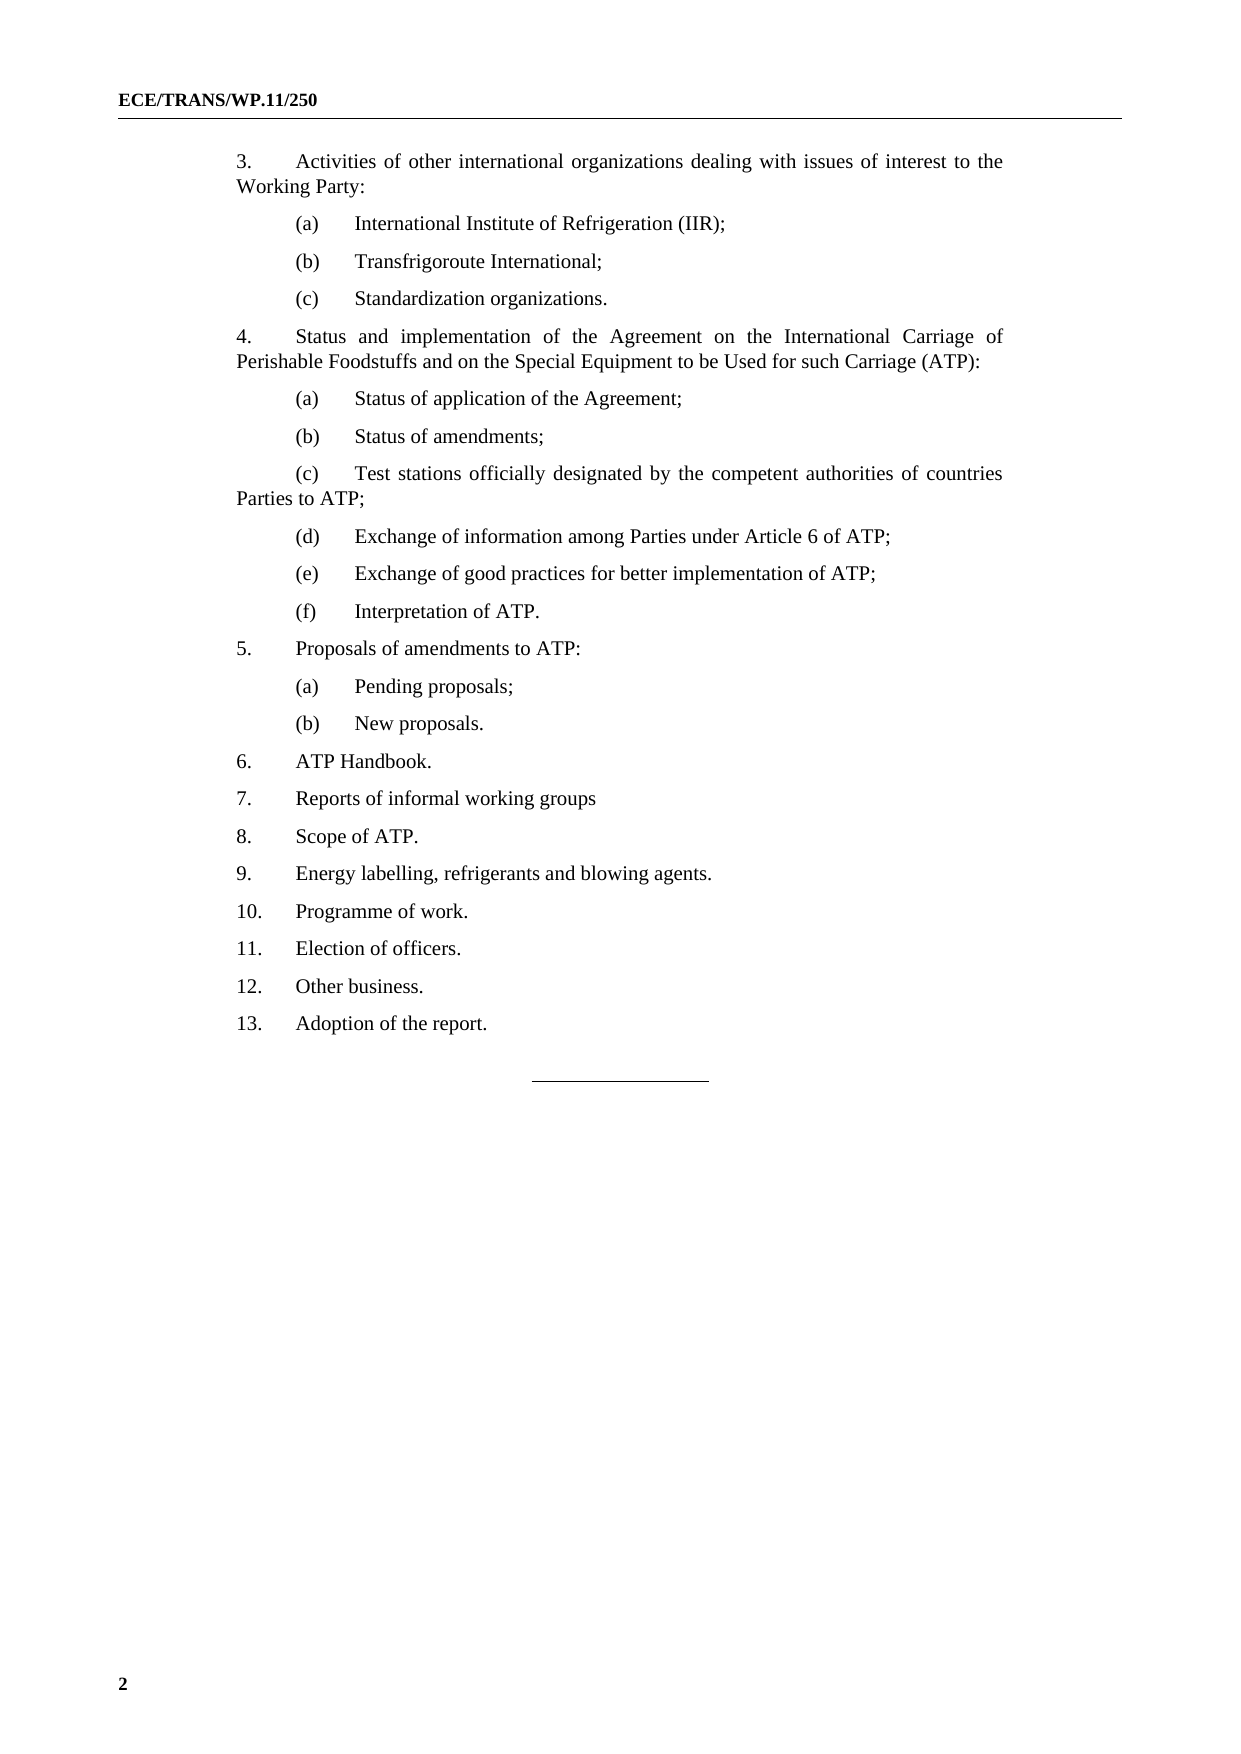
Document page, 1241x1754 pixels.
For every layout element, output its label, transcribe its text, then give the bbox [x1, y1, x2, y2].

text (c) Test stations officially designated by the competent authorities of countries Parties to ATP; [236, 460, 1004, 510]
text 12. Other business. [236, 973, 1004, 998]
text (a) International Institute of Refrigeration (IIR); [236, 210, 1004, 235]
text (f) Interpretation of ATP. [236, 598, 1004, 623]
text 10. Programme of work. [236, 898, 1004, 923]
text 13. Adoption of the report. [236, 1010, 1004, 1035]
text (a) Pending proposals; [236, 673, 1004, 698]
text (c) Standardization organizations. [236, 285, 1004, 310]
text 4. Status and implementation of the Agreement on the International Carriage of Perishable Foodstuffs and on the Special Equipment to be Used for such Carriage (ATP): [236, 323, 1004, 373]
text (b) Transfrigoroute International; [236, 248, 1004, 273]
text (e) Exchange of good practices for better implementation of ATP; [236, 560, 1004, 585]
text (b) New proposals. [236, 710, 1004, 735]
text 9. Energy labelling, refrigerants and blowing agents. [236, 860, 1004, 885]
text (b) Status of amendments; [236, 423, 1004, 448]
text 11. Election of officers. [236, 935, 1004, 960]
text 5. Proposals of amendments to ATP: [236, 635, 1004, 660]
text 8. Scope of ATP. [236, 823, 1004, 848]
text 6. ATP Handbook. [236, 748, 1004, 773]
text 3. Activities of other international organizations dealing with issues of interest to the Working Party: [236, 148, 1004, 198]
text (a) Status of application of the Agreement; [236, 385, 1004, 410]
text (d) Exchange of information among Parties under Article 6 of ATP; [236, 523, 1004, 548]
text 7. Reports of informal working groups [236, 785, 1004, 810]
